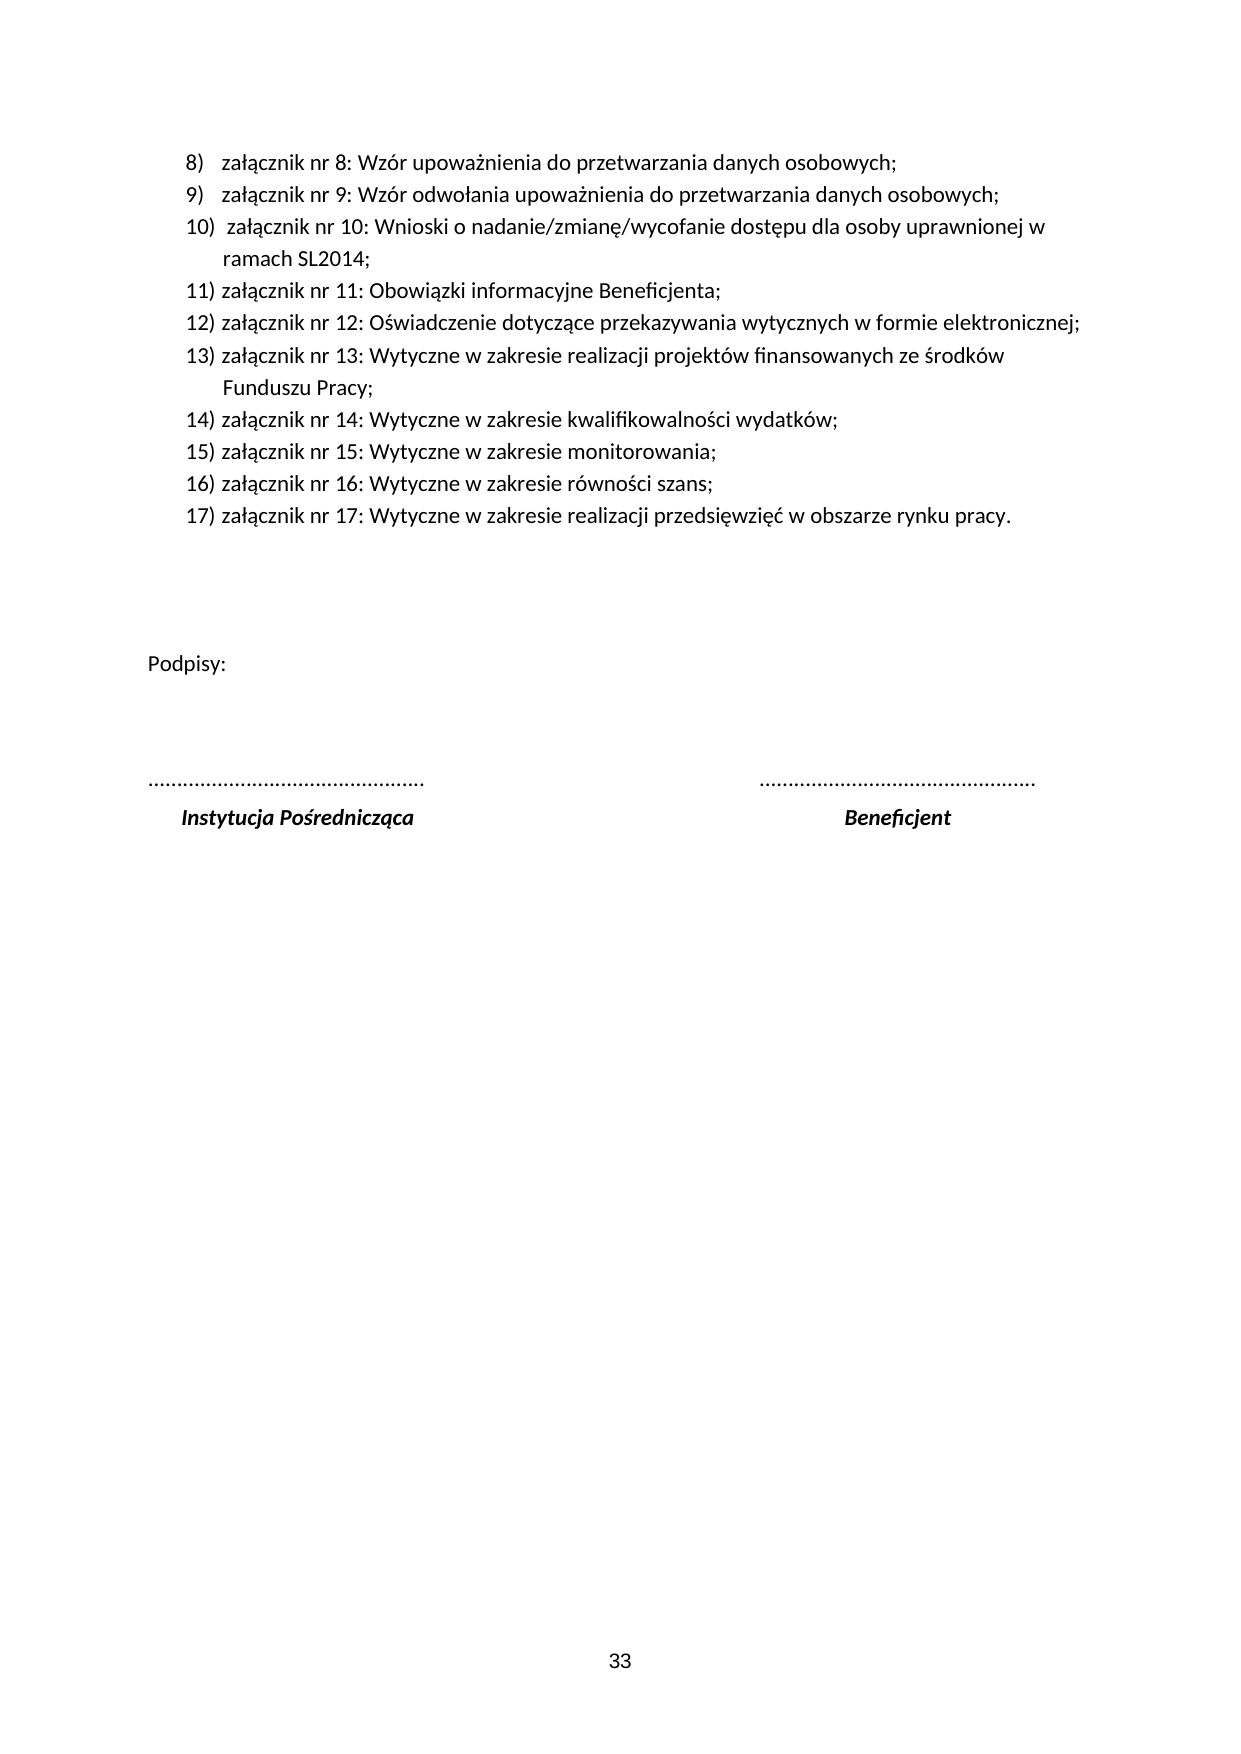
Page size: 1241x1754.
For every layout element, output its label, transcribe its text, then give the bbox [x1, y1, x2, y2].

list załącznik nr 17: Wytyczne w zakresie realizacji przedsięwzięć w obszarze rynku pracy. [185, 502, 1093, 530]
list załącznik nr 13: Wytyczne w zakresie realizacji projektów finansowanych ze środków Funduszu Pracy; [185, 341, 1093, 401]
list załącznik nr 12: Oświadczenie dotyczące przekazywania wytycznych w formie elektronicznej; [185, 308, 1093, 337]
list załącznik nr 11: Obowiązki informacyjne Beneficjenta; [185, 276, 1093, 304]
list załącznik nr 14: Wytyczne w zakresie kwalifikowalności wydatków; [185, 405, 1093, 433]
text Instytucja Pośrednicząca Beneficjent [148, 803, 1093, 831]
text Podpisy: [148, 649, 1093, 677]
list załącznik nr 16: Wytyczne w zakresie równości szans; [185, 469, 1093, 497]
text ................................................ ................................................ [148, 764, 1093, 792]
list załącznik nr 15: Wytyczne w zakresie monitorowania; [185, 437, 1093, 465]
list załącznik nr 8: Wzór upoważnienia do przetwarzania danych osobowych; [185, 148, 1093, 176]
list załącznik nr 10: Wnioski o nadanie/zmianę/wycofanie dostępu dla osoby uprawnionej w ramach SL2014; [185, 212, 1093, 272]
list załącznik nr 9: Wzór odwołania upoważnienia do przetwarzania danych osobowych; [185, 180, 1093, 208]
